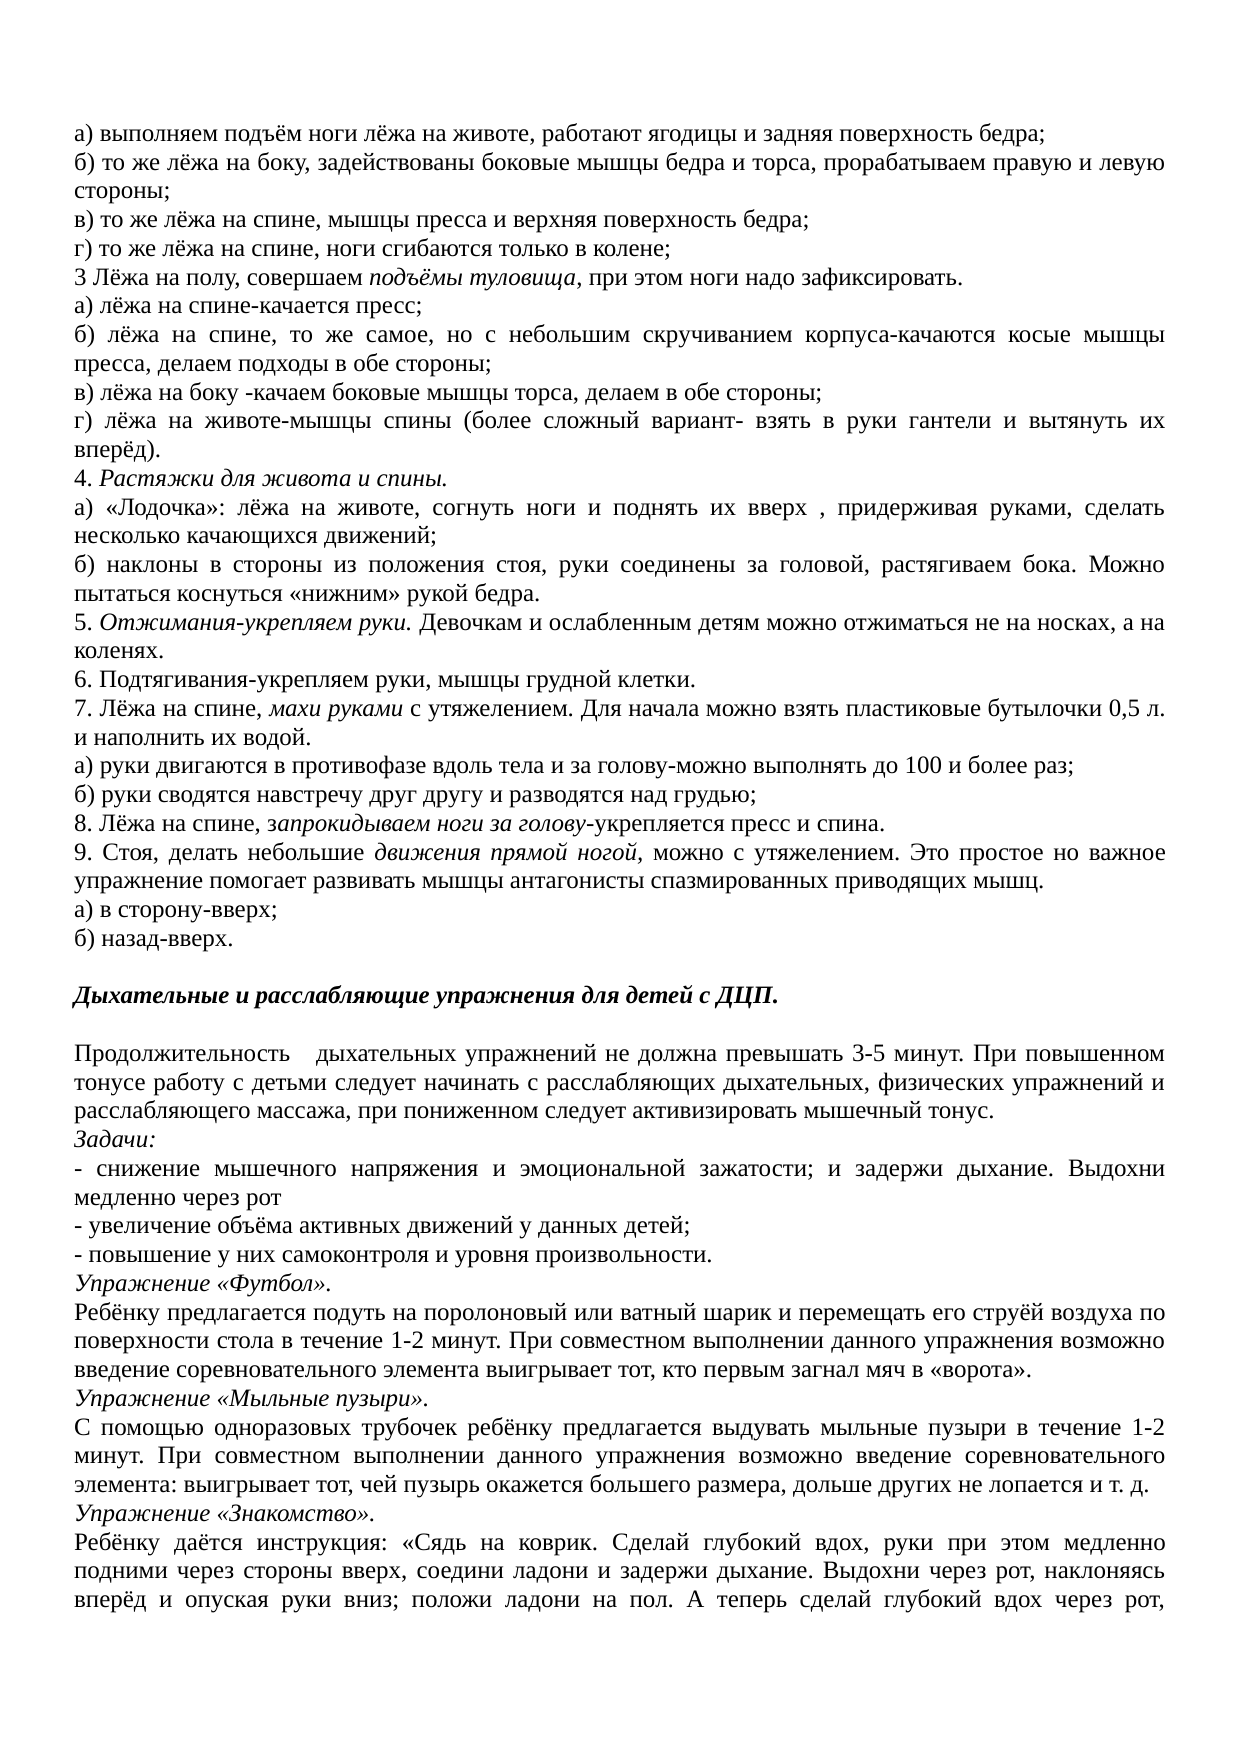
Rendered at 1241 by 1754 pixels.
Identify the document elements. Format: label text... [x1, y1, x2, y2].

text 3 Лёжа на полу, совершаем подъёмы туловища, при этом ноги надо зафиксировать. [74, 262, 1167, 291]
text в) лёжа на боку -качаем боковые мышцы торса, делаем в обе стороны; [74, 377, 1167, 406]
text б) назад-вверх. [74, 923, 1167, 952]
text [74, 1527, 1167, 1613]
text а) «Лодочка»: лёжа на животе, согнуть ноги и поднять их вверх , придерживая руками, сделать несколько качающихся движений; [74, 492, 1167, 549]
text - увеличение объёма активных движений у данных детей; [74, 1211, 1167, 1239]
text 5. Отжимания-укрепляем руки. Девочкам и ослабленным детям можно отжиматься не на носках, а на коленях. [74, 607, 1167, 664]
text - повышение у них самоконтроля и уровня произвольности. [74, 1239, 1167, 1268]
text Упражнение «Мыльные пузыри». [74, 1383, 1167, 1412]
text 7. Лёжа на спине, махи руками с утяжелением. Для начала можно взять пластиковые бутылочки . и наполнить их водой. [74, 693, 1167, 751]
text Упражнение «Знакомство». [74, 1498, 1167, 1527]
text Дыхательные и расслабляющие упражнения для детей с ДЦП. [74, 981, 1167, 1009]
text а) руки двигаются в противофазе вдоль тела и за голову-можно выполнять до 100 и более раз; [74, 751, 1167, 779]
text 4. Растяжки для живота и спины. [74, 463, 1167, 492]
text б) то же лёжа на боку, задействованы боковые мышцы бедра и торса, прорабатываем правую и левую стороны; [74, 147, 1167, 204]
text - снижение мышечного напряжения и эмоциональной зажатости; и задержи дыхание. Выдохни медленно через рот [74, 1153, 1167, 1211]
text Упражнение «Футбол». [74, 1268, 1167, 1297]
text г) то же лёжа на спине, ноги сгибаются только в колене; [74, 233, 1167, 262]
text а) выполняем подъём ноги лёжа на животе, работают ягодицы и задняя поверхность бедра; [74, 118, 1167, 147]
text Ребёнку предлагается подуть на поролоновый или ватный шарик и перемещать его струёй воздуха по поверхности стола в течение 1-2 минут. При совместном выполнении данного упражнения возможно введение соревновательного элемента выигрывает тот, кто первым загнал мяч в «ворота». [74, 1297, 1167, 1383]
text а) лёжа на спине-качается пресс; [74, 291, 1167, 319]
text 6. Подтягивания-укрепляем руки, мышцы грудной клетки. [74, 664, 1167, 693]
text а) в сторону-вверх; [74, 894, 1167, 923]
text Задачи: [74, 1124, 1167, 1153]
text б) наклоны в стороны из положения стоя, руки соединены за головой, растягиваем бока. Можно пытаться коснуться «нижним» рукой бедра. [74, 549, 1167, 607]
text в) то же лёжа на спине, мышцы пресса и верхняя поверхность бедра; [74, 204, 1167, 233]
text С помощью одноразовых трубочек ребёнку предлагается выдувать мыльные пузыри в течение 1-2 минут. При совместном выполнении данного упражнения возможно введение соревновательного элемента: выигрывает тот, чей пузырь окажется большего размера, дольше других не лопается и т. д. [74, 1412, 1167, 1498]
text б) лёжа на спине, то же самое, но с небольшим скручиванием корпуса-качаются косые мышцы пресса, делаем подходы в обе стороны; [74, 319, 1167, 377]
text 8. Лёжа на спине, запрокидываем ноги за голову-укрепляется пресс и спина. [74, 808, 1167, 837]
text Продолжительность дыхательных упражнений не должна превышать 3-5 минут. При повышенном тонусе работу с детьми следует начинать с расслабляющих дыхательных, физических упражнений и расслабляющего массажа, при пониженном следует активизировать мышечный тонус. [74, 1038, 1167, 1124]
text г) лёжа на животе-мышцы спины (более сложный вариант- взять в руки гантели и вытянуть их вперёд). [74, 406, 1167, 463]
text 9. Стоя, делать небольшие движения прямой ногой, можно с утяжелением. Это простое но важное упражнение помогает развивать мышцы антагонисты спазмированных приводящих мышц. [74, 837, 1167, 894]
text б) руки сводятся навстречу друг другу и разводятся над грудью; [74, 779, 1167, 808]
